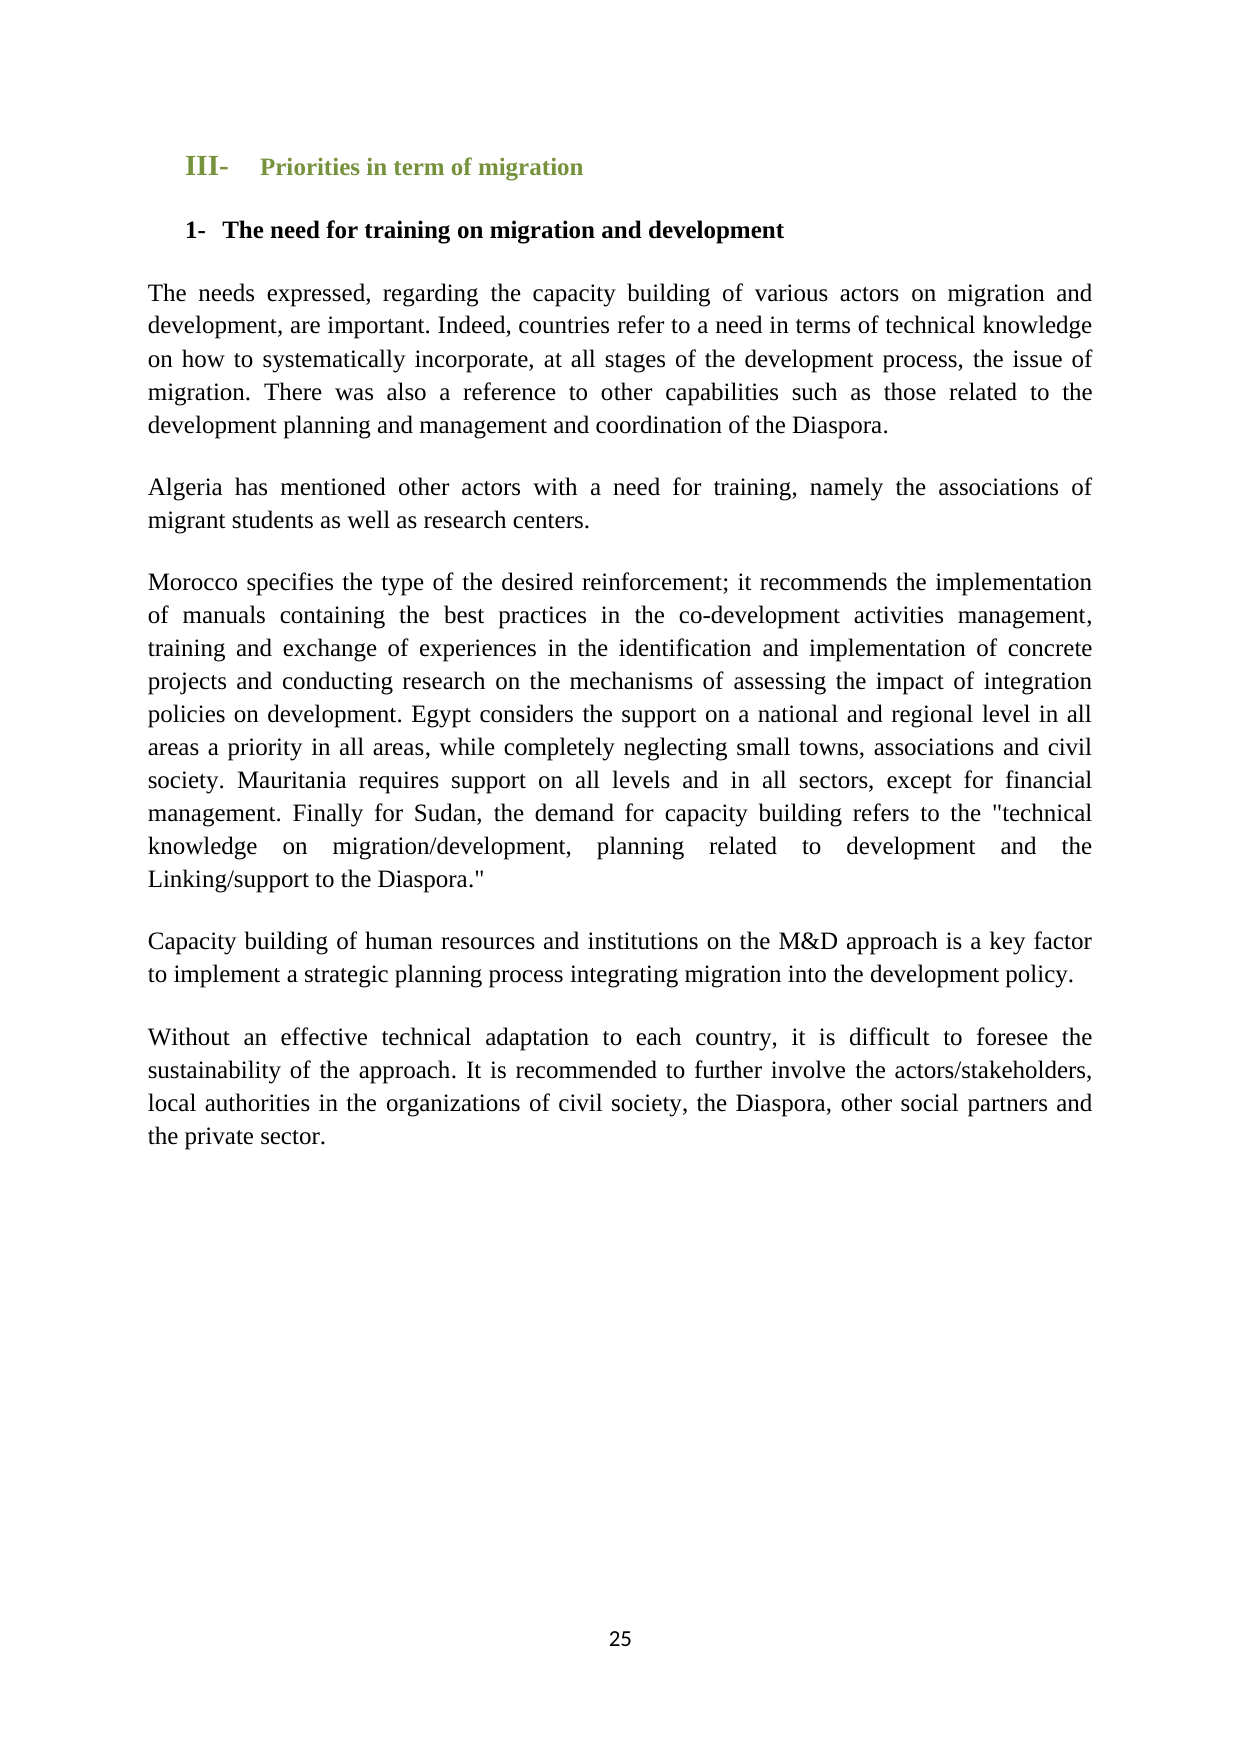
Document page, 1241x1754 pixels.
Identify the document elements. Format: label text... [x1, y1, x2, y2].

list Priorities in term of migration [185, 148, 1092, 181]
text Algeria has mentioned other actors with a need for training, namely the associations of migrant students as well as research centers. [148, 472, 1092, 534]
text Morocco specifies the type of the desired reinforcement; it recommends the implementation of manuals containing the best practices in the co-development activities management, training and exchange of experiences in the identification and implementation of concrete projects and conducting research on the mechanisms of assessing the impact of integration policies on development. Egypt considers the support on a national and regional level in all areas a priority in all areas, while completely neglecting small towns, associations and civil society. Mauritania requires support on all levels and in all sectors, except for financial management. Finally for Sudan, the demand for capacity building refers to the "technical knowledge on migration/development, planning related to development and the Linking/support to the Diaspora." [148, 567, 1092, 893]
text The needs expressed, regarding the capacity building of various actors on migration and development, are important. Indeed, countries refer to a need in terms of technical knowledge on how to systematically incorporate, at all stages of the development process, the issue of migration. There was also a reference to other capabilities such as those related to the development planning and management and coordination of the Diaspora. [148, 278, 1092, 438]
list The need for training on migration and development [185, 215, 1092, 244]
text Capacity building of human resources and institutions on the M&D approach is a key factor to implement a strategic planning process integrating migration into the development policy. [148, 926, 1092, 988]
text Without an effective technical adaptation to each country, it is difficult to foresee the sustainability of the approach. It is recommended to further involve the actors/stakeholders, local authorities in the organizations of civil society, the Diaspora, other social partners and the private sector. [148, 1022, 1092, 1149]
